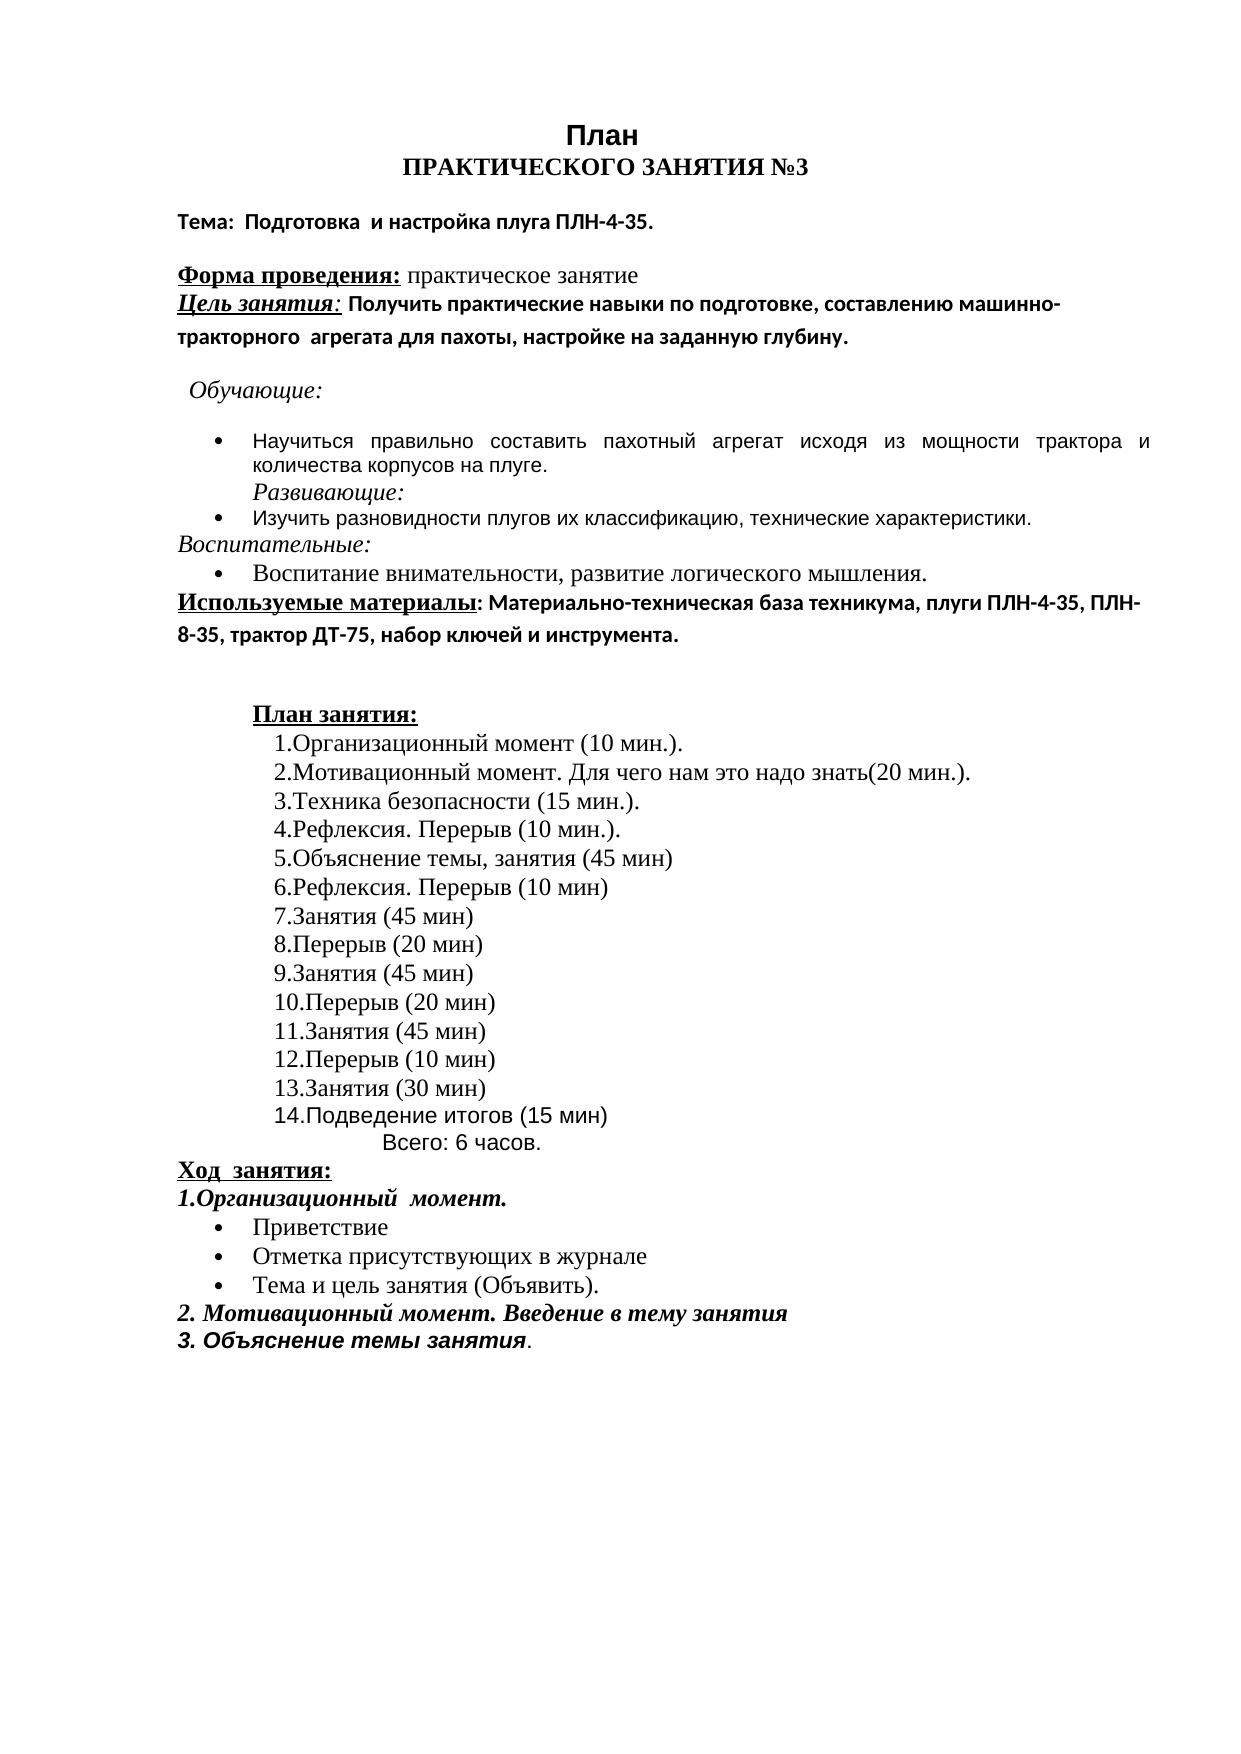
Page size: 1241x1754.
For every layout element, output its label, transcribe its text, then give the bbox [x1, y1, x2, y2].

text 8.Перерыв (20 мин) [274, 929, 1152, 958]
text 13.Занятия (30 мин) [274, 1073, 1152, 1102]
text 3.Техника безопасности (15 мин.). [274, 786, 1152, 814]
text 14.Подведение итогов (15 мин) [274, 1102, 1152, 1128]
text Тема: Подготовка и настройка плуга ПЛН-4-35. [177, 207, 1152, 235]
text План [177, 118, 1152, 152]
text 1.Организационный момент. [177, 1183, 1152, 1212]
text Обучающие: [177, 375, 1152, 403]
list Научиться правильно составить пахотный агрегат исходя из мощности трактора и количества корпусов на плуге. [215, 429, 1152, 477]
list Тема и цель занятия (Объявить). [215, 1270, 1152, 1298]
text План занятия: [252, 699, 1152, 728]
text 2. Мотивационный момент. Введение в тему занятия [177, 1298, 1152, 1327]
text 3. Объяснение темы занятия. [177, 1327, 1152, 1354]
text Развивающие: [252, 477, 1152, 505]
text 9.Занятия (45 мин) [274, 958, 1152, 987]
text 2.Мотивационный момент. Для чего нам это надо знать(20 мин.). [274, 757, 1152, 786]
list Отметка присутствующих в журнале [215, 1241, 1152, 1270]
list Приветствие [215, 1212, 1152, 1241]
text Всего: 6 часов. [274, 1128, 1152, 1155]
text Воспитательные: [177, 529, 1152, 558]
list Воспитание внимательности, развитие логического мышления. [215, 558, 1152, 587]
text 6.Рефлексия. Перерыв (10 мин) [274, 872, 1152, 901]
text ПРАКТИЧЕСКОГО ЗАНЯТИЯ №3 [177, 152, 1152, 180]
text 11.Занятия (45 мин) [274, 1016, 1152, 1044]
text 1.Организационный момент (10 мин.). [274, 728, 1152, 757]
text 7.Занятия (45 мин) [274, 901, 1152, 929]
text 10.Перерыв (20 мин) [274, 987, 1152, 1016]
text Форма проведения: практическое занятие [177, 260, 1152, 288]
text Ход занятия: [177, 1155, 1152, 1183]
text 4.Рефлексия. Перерыв (10 мин.). [274, 814, 1152, 843]
text Цель занятия: Получить практические навыки по подготовке, составлению машинно-тракторного агрегата для пахоты, настройке на заданную глубину. [177, 288, 1152, 350]
text 12.Перерыв (10 мин) [274, 1044, 1152, 1073]
text Используемые материалы: Материально-техническая база техникума, плуги ПЛН-4-35, ПЛН-8-35, трактор ДТ-75, набор ключей и инструмента. [177, 587, 1152, 648]
list Изучить разновидности плугов их классификацию, технические характеристики. [215, 505, 1152, 529]
text 5.Объяснение темы, занятия (45 мин) [274, 843, 1152, 872]
